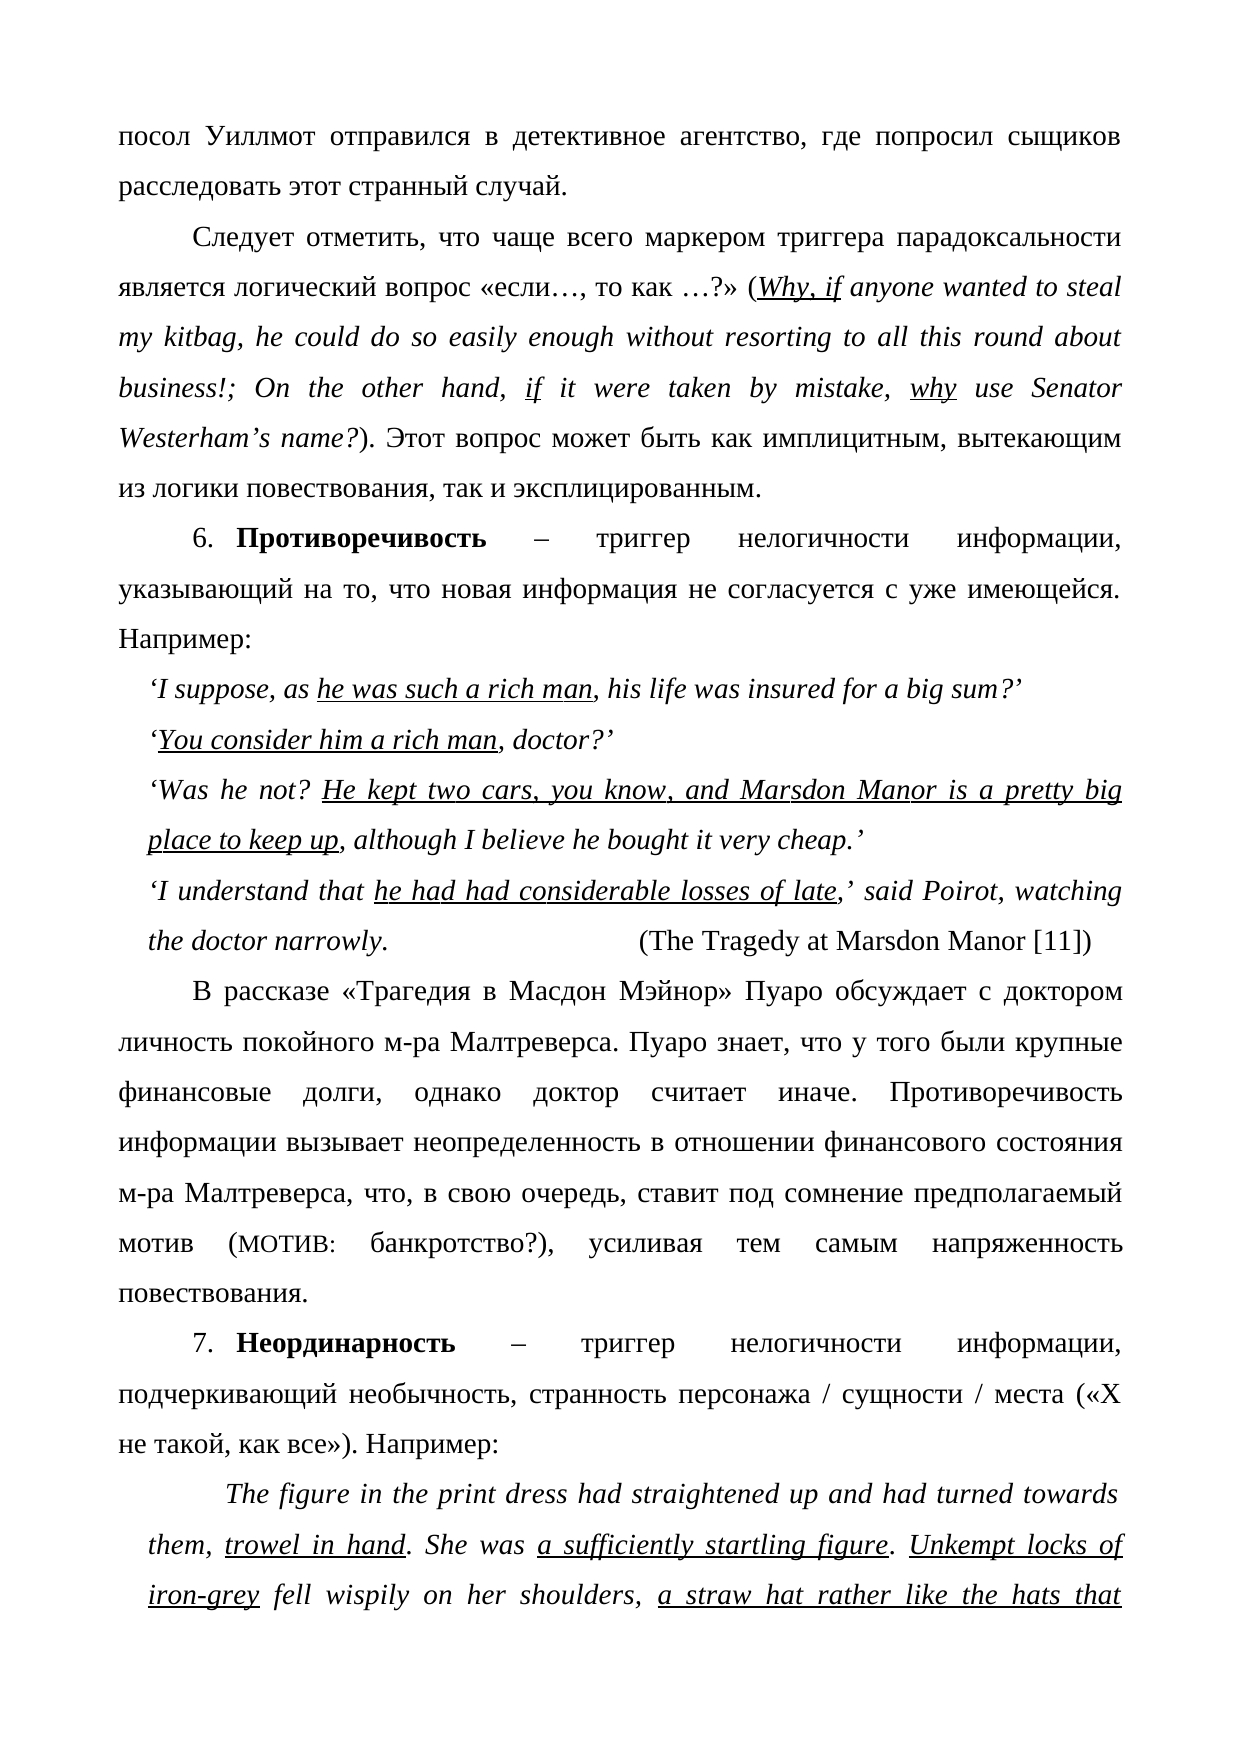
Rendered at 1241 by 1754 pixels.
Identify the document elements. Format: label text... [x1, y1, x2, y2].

list Неординарность – триггер нелогичности информации, подчеркивающий необычность, странность персонажа / сущности / места («Х не такой, как все»). Например: [118, 1326, 1122, 1460]
list Противоречивость – триггер нелогичности информации, указывающий на то, что новая информация не согласуется с уже имеющейся. Например: [118, 521, 1122, 655]
text ‘I suppose, as he was such a rich man, his life was insured for a big sum?’ [148, 672, 1122, 705]
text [148, 1477, 1122, 1611]
text Следует отметить, что чаще всего маркером триггера парадоксальности является логический вопрос «если…, то как …?» (Why, if anyone wanted to steal my kitbag, he could do so easily enough without resorting to all this round about business!; On the other hand, if it were taken by mistake, why use Senator Westerham’s name?). Этот вопрос может быть как имплицитным, вытекающим из логики повествования, так и эксплицированным. [118, 219, 1122, 504]
text ‘You consider him a rich man, doctor?’ [148, 722, 1122, 755]
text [118, 118, 1122, 202]
text ‘Was he not? He kept two cars, you know, and Marsdon Manor is a pretty big place to keep up, although I believe he bought it very cheap.’ [148, 772, 1122, 856]
text ‘I understand that he had had considerable losses of late,’ said Poirot, watching the doctor narrowly. (The Tragedy at Marsdon Manor [11]) [148, 873, 1122, 957]
text В рассказе «Трагедия в Масдон Мэйнор» Пуаро обсуждает с доктором личность покойного м-ра Малтреверса. Пуаро знает, что у того были крупные финансовые долги, однако доктор считает иначе. Противоречивость информации вызывает неопределенность в отношении финансового состояния м-ра Малтреверса, что, в свою очередь, ставит под сомнение предполагаемый мотив (МОТИВ: банкротство?), усиливая тем самым напряженность повествования. [118, 973, 1124, 1309]
